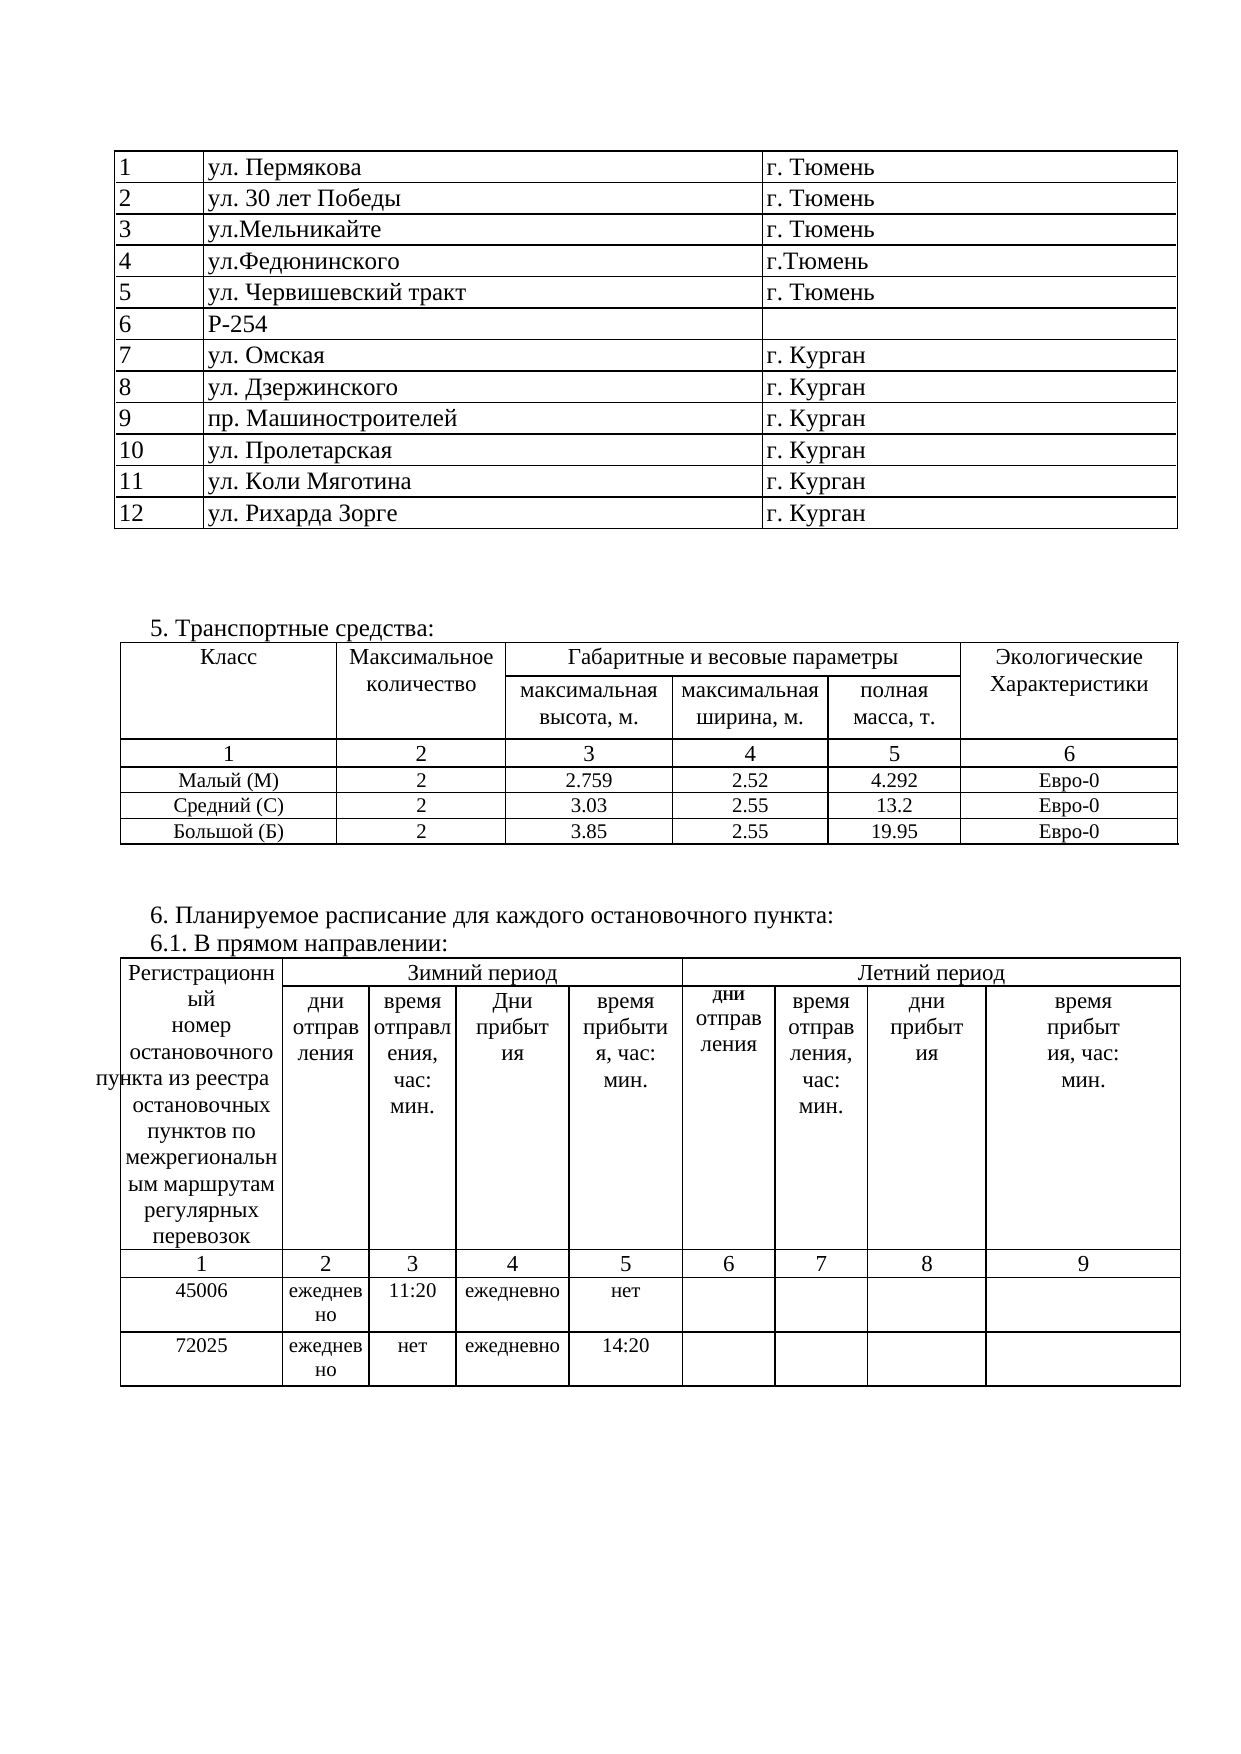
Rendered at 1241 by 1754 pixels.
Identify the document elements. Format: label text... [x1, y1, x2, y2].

table_cell 5 [829, 740, 960, 766]
table_header Класс [121, 643, 336, 738]
table_cell 7 [776, 1250, 867, 1277]
table_cell 2.55 [673, 793, 827, 817]
table_cell ежедневно [283, 1333, 368, 1385]
table_cell [683, 1333, 774, 1385]
table_cell г. Курган [763, 402, 1177, 433]
table_cell ул. 30 лет Победы [204, 183, 762, 213]
table_cell 4 [115, 245, 203, 276]
table_cell Евро-0 [961, 793, 1177, 817]
table_cell 5 [570, 1250, 682, 1277]
table_cell 12 [115, 497, 203, 527]
table_cell ул. Омская [204, 340, 762, 370]
table_cell 3 [370, 1250, 455, 1277]
table_cell 11:20 [370, 1278, 455, 1331]
table_cell Евро-0 [961, 768, 1177, 792]
table_cell г. Курган [763, 433, 1177, 464]
table_cell 2 [115, 183, 203, 213]
table_cell максимальная высота, м. [506, 677, 672, 738]
table_cell 2 [337, 740, 505, 766]
table_cell г. Тюмень [763, 152, 1177, 181]
table_cell [987, 1333, 1180, 1385]
table_cell время отправл ения, час: мин. [370, 987, 455, 1249]
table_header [121, 959, 282, 1249]
table_cell г. Курган [763, 370, 1177, 402]
table_cell Средний (С) [121, 793, 336, 817]
table_cell ул. Рихарда Зорге [204, 498, 762, 527]
table_cell 6 [683, 1250, 774, 1277]
table_cell 2.759 [506, 768, 672, 792]
table_cell максимальная ширина, м. [673, 677, 827, 738]
table_cell г. Курган [763, 465, 1177, 496]
table_cell нет [370, 1333, 455, 1385]
table_cell дни отправ ления [283, 987, 368, 1249]
table_cell 1 [121, 740, 336, 766]
table_cell 2 [337, 768, 505, 792]
table_header Максимальное количество [337, 643, 505, 738]
table_header Летний период [683, 959, 1180, 985]
table_cell ежедневно [457, 1278, 568, 1331]
table_cell 2 [337, 819, 505, 843]
table_cell Р-254 [204, 309, 762, 339]
table_cell [763, 307, 1177, 339]
table_cell 1 [121, 1250, 282, 1277]
table_cell 1 [115, 152, 203, 181]
table_cell 3.85 [506, 819, 672, 843]
table_cell [683, 1278, 774, 1331]
table_cell 13.2 [829, 793, 960, 817]
table_cell время прибыти я, час: мин. [570, 987, 682, 1249]
table_cell ул. Пермякова [204, 152, 762, 181]
table_cell 9 [115, 403, 203, 433]
table_cell г. Курган [763, 339, 1177, 370]
table_cell [987, 1278, 1180, 1331]
table_cell дни прибыт ия [868, 987, 985, 1249]
table_cell г. Тюмень [763, 213, 1177, 244]
table_cell [868, 1278, 985, 1331]
table_cell 5 [115, 277, 203, 307]
table_cell нет [570, 1278, 682, 1331]
table_cell 72025 [121, 1333, 282, 1385]
table_header Экологические Характеристики [961, 643, 1177, 738]
table_cell 4 [457, 1250, 568, 1277]
table_cell ежедневно [457, 1333, 568, 1385]
table_cell 7 [115, 340, 203, 370]
text 5. Транспортные средства: [150, 613, 1090, 642]
table_cell ул.Федюнинского [204, 246, 762, 276]
table_cell 19.95 [829, 819, 960, 843]
table_cell 6 [115, 308, 203, 339]
table_cell 14:20 [570, 1333, 682, 1385]
table_cell 6 [961, 740, 1177, 766]
table_cell 2.52 [673, 768, 827, 792]
table_cell 4.292 [829, 768, 960, 792]
table_cell пр. Машиностроителей [204, 403, 762, 433]
table_cell [868, 1333, 985, 1385]
table_cell время отправ ления, час: мин. [776, 987, 867, 1249]
table_cell ул.Мельникайте [204, 215, 762, 244]
table_header Зимний период [283, 959, 682, 985]
table_cell г. Тюмень [763, 181, 1177, 213]
table_cell 4 [673, 740, 827, 766]
table_cell 3 [115, 214, 203, 244]
table_cell г. Тюмень [763, 276, 1177, 307]
table_cell 2 [283, 1250, 368, 1277]
table_cell ул. Пролетарская [204, 435, 762, 464]
table_cell [776, 1278, 867, 1331]
table_cell полная масса, т. [829, 677, 960, 738]
table_cell ДНИ отправ ления [683, 987, 774, 1249]
table_cell 9 [987, 1250, 1180, 1277]
text 6.1. В прямом направлении: [150, 928, 1090, 957]
table_cell г.Тюмень [763, 244, 1177, 276]
table_cell ул. Червишевский тракт [204, 277, 762, 307]
table_cell 11 [115, 466, 203, 496]
table_cell 2.55 [673, 819, 827, 843]
table_cell 3 [506, 740, 672, 766]
table_cell 2 [337, 793, 505, 817]
table_cell Малый (М) [121, 768, 336, 792]
table_cell [776, 1333, 867, 1385]
table_cell Большой (Б) [121, 819, 336, 843]
table_cell 45006 [121, 1278, 282, 1331]
table_cell г. Курган [763, 496, 1177, 527]
table_cell Евро-0 [961, 819, 1177, 843]
table_cell 3.03 [506, 793, 672, 817]
table_cell ул. Коли Мяготина [204, 466, 762, 496]
table_cell Дни прибыт ия [457, 987, 568, 1249]
table_cell 10 [115, 434, 203, 464]
table_cell 8 [115, 371, 203, 402]
table_cell ул. Дзержинского [204, 372, 762, 402]
table_cell 8 [868, 1250, 985, 1277]
table_cell время прибыт ия, час: мин. [987, 987, 1180, 1249]
table_header Габаритные и весовые параметры [506, 643, 960, 675]
table_cell ежедневно [283, 1278, 368, 1331]
text 6. Планируемое расписание для каждого остановочного пункта: [150, 900, 1090, 928]
